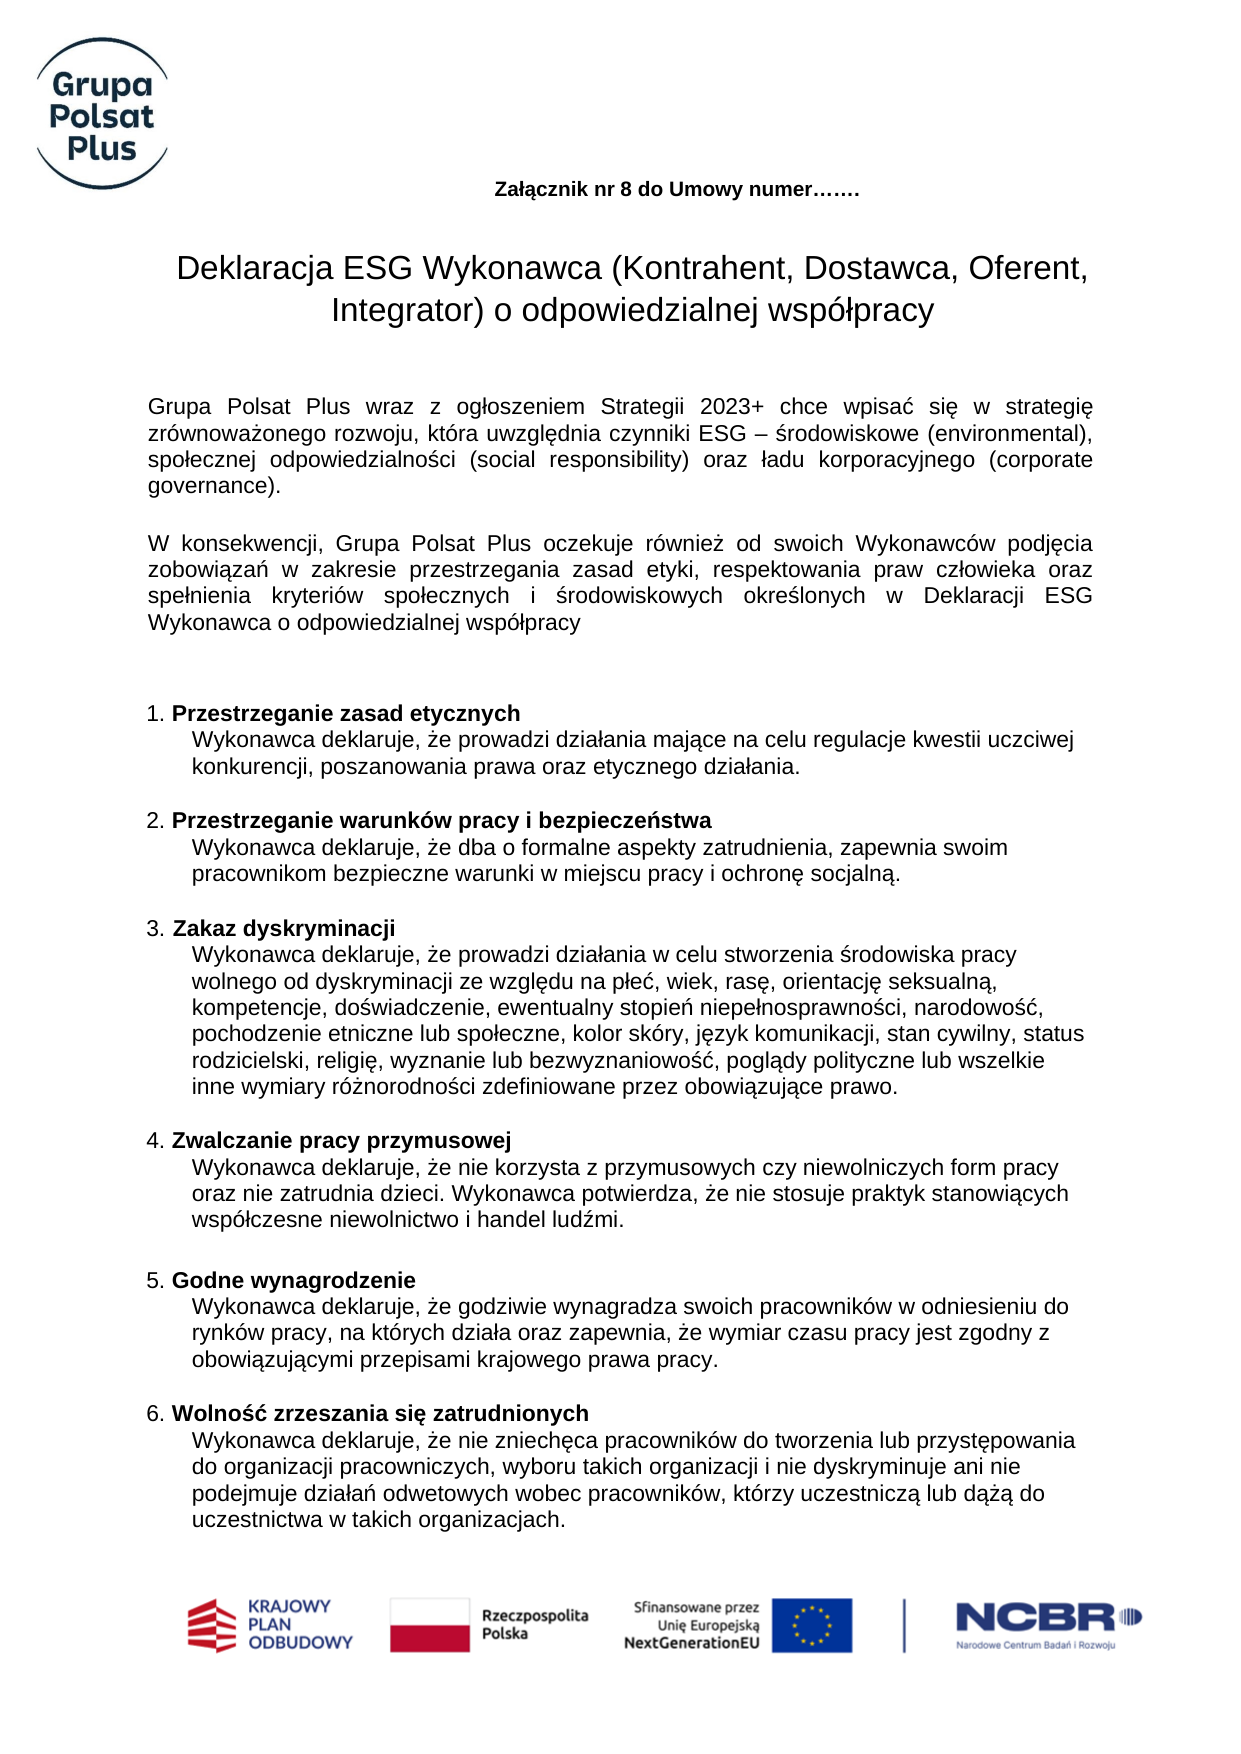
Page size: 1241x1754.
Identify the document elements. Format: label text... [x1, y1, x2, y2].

text Wykonawca deklaruje, że prowadzi działania mające na celu regulacje kwestii uczciwej konkurencji, poszanowania prawa oraz etycznego działania. [192, 726, 1094, 779]
subtitle 2. Przestrzeganie warunków pracy i bezpieczeństwa [146, 807, 1093, 834]
text Wykonawca deklaruje, że godziwie wynagradza swoich pracowników w odniesieniu do rynków pracy, na których działa oraz zapewnia, że wymiar czasu pracy jest zgodny z obowiązującymi przepisami krajowego prawa pracy. [192, 1293, 1094, 1372]
text Wykonawca deklaruje, że nie zniechęca pracowników do tworzenia lub przystępowania do organizacji pracowniczych, wyboru takich organizacji i nie dyskryminuje ani nie podejmuje działań odwetowych wobec pracowników, którzy uczestniczą lub dążą do uczestnictwa w takich organizacjach. [192, 1427, 1094, 1532]
text Grupa Polsat Plus wraz z ogłoszeniem Strategii 2023+ chce wpisać się w strategię zrównoważonego rozwoju, która uwzględnia czynniki ESG – środowiskowe (environmental), społecznej odpowiedzialności (social responsibility) oraz ładu korporacyjnego (corporate governance). [148, 393, 1094, 499]
text Załącznik nr 8 do Umowy numer……. [206, 173, 1093, 202]
picture [0, 0, 206, 228]
text Deklaracja ESG Wykonawca (Kontrahent, Dostawca, Oferent, Integrator) o odpowiedzialnej współpracy [173, 248, 1093, 328]
text Wykonawca deklaruje, że dba o formalne aspekty zatrudnienia, zapewnia swoim pracownikom bezpieczne warunki w miejscu pracy i ochronę socjalną. [192, 834, 1094, 887]
subtitle 5. Godne wynagrodzenie [146, 1267, 1093, 1293]
text Wykonawca deklaruje, że prowadzi działania w celu stworzenia środowiska pracy wolnego od dyskryminacji ze względu na płeć, wiek, rasę, orientację seksualną, kompetencje, doświadczenie, ewentualny stopień niepełnosprawności, narodowość, pochodzenie etniczne lub społeczne, kolor skóry, język komunikacji, stan cywilny, status rodzicielski, religię, wyznanie lub bezwyznaniowość, poglądy polityczne lub wszelkie inne wymiary różnorodności zdefiniowane przez obowiązujące prawo. [192, 941, 1094, 1099]
subtitle 1. Przestrzeganie zasad etycznych [146, 700, 1093, 726]
text Wykonawca deklaruje, że nie korzysta z przymusowych czy niewolniczych form pracy oraz nie zatrudnia dzieci. Wykonawca potwierdza, że nie stosuje praktyk stanowiących współczesne niewolnictwo i handel ludźmi. [192, 1154, 1094, 1233]
subtitle 4. Zwalczanie pracy przymusowej [146, 1127, 1093, 1154]
subtitle 6. Wolność zrzeszania się zatrudnionych [146, 1400, 1093, 1427]
picture [147, 1567, 1222, 1681]
subtitle 3. Zakaz dyskryminacji [146, 915, 1093, 941]
text W konsekwencji, Grupa Polsat Plus oczekuje również od swoich Wykonawców podjęcia zobowiązań w zakresie przestrzegania zasad etyki, respektowania praw człowieka oraz spełnienia kryteriów społecznych i środowiskowych określonych w Deklaracji ESG Wykonawca o odpowiedzialnej współpracy [148, 530, 1094, 635]
